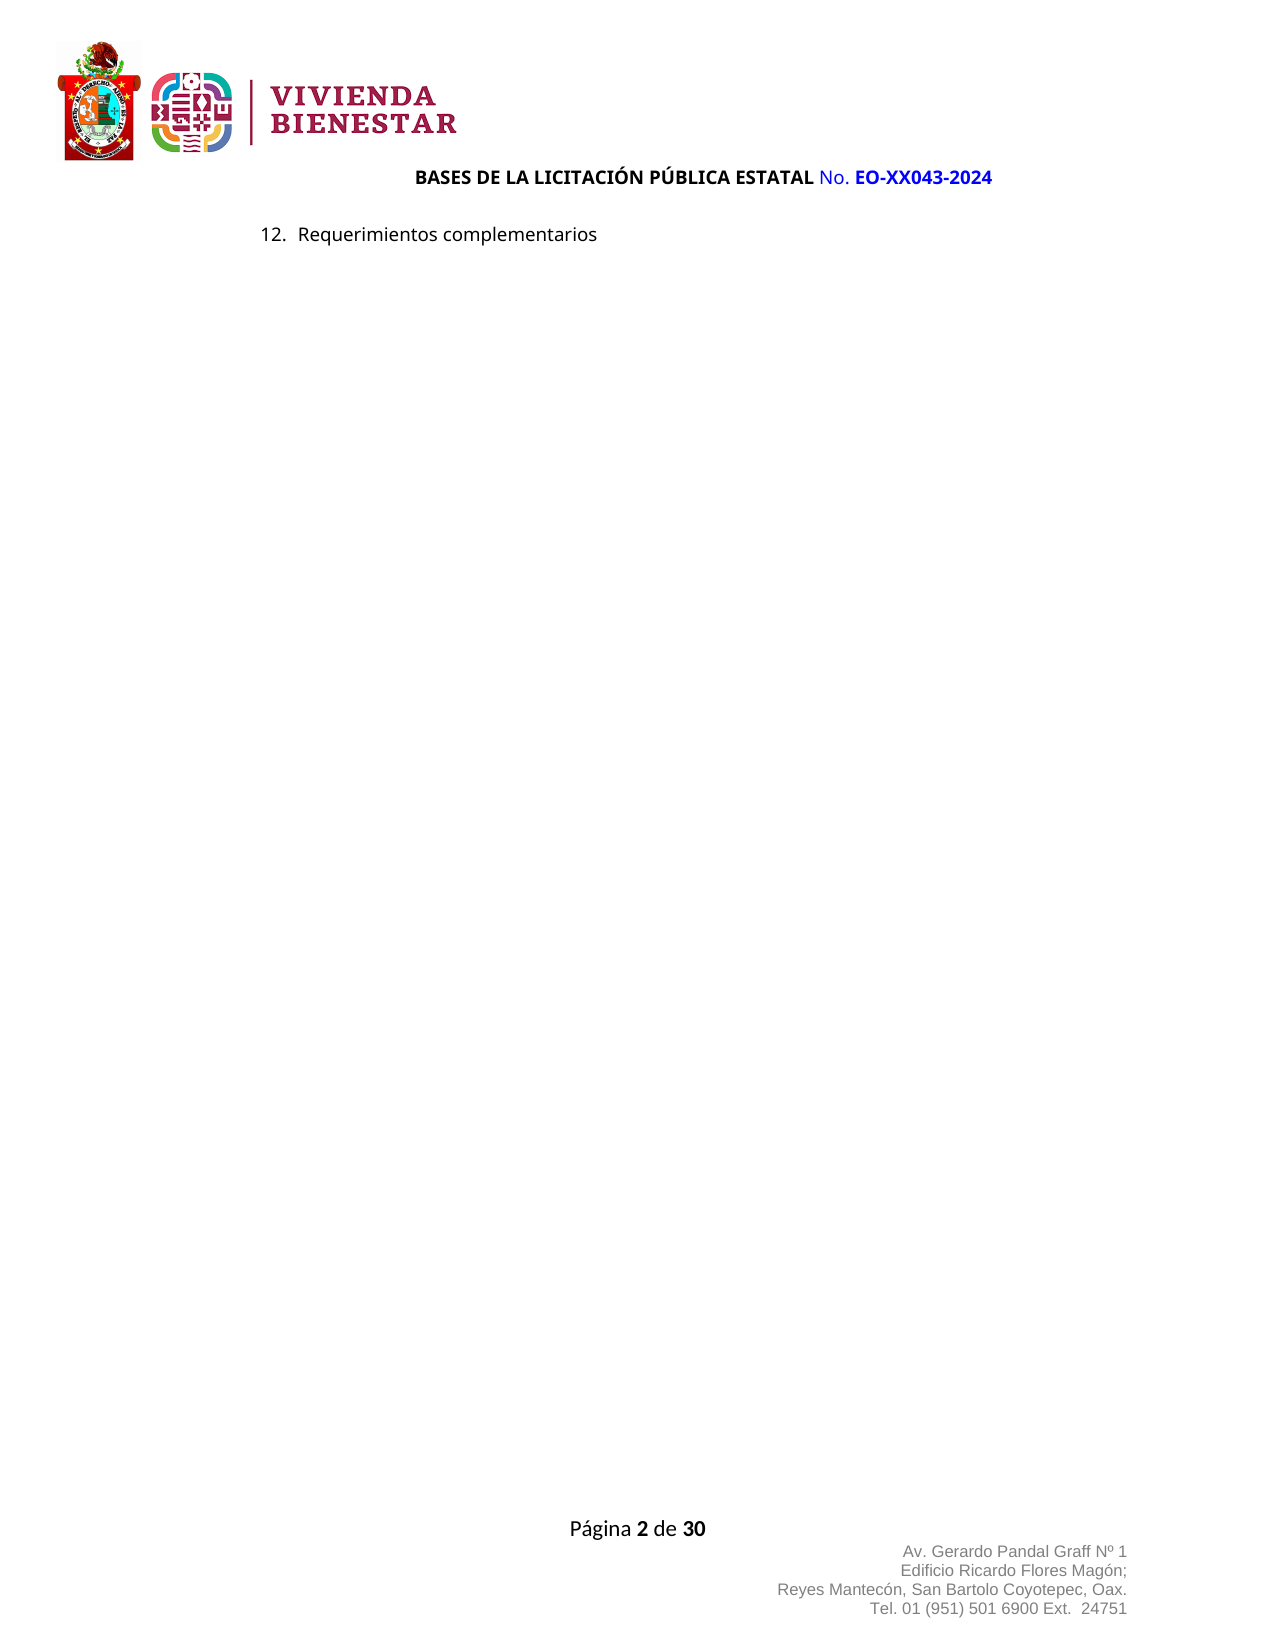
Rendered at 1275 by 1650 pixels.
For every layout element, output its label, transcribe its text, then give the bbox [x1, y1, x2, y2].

list Requerimientos complementarios [260, 221, 1127, 247]
picture [55, 41, 143, 163]
picture [147, 64, 473, 161]
